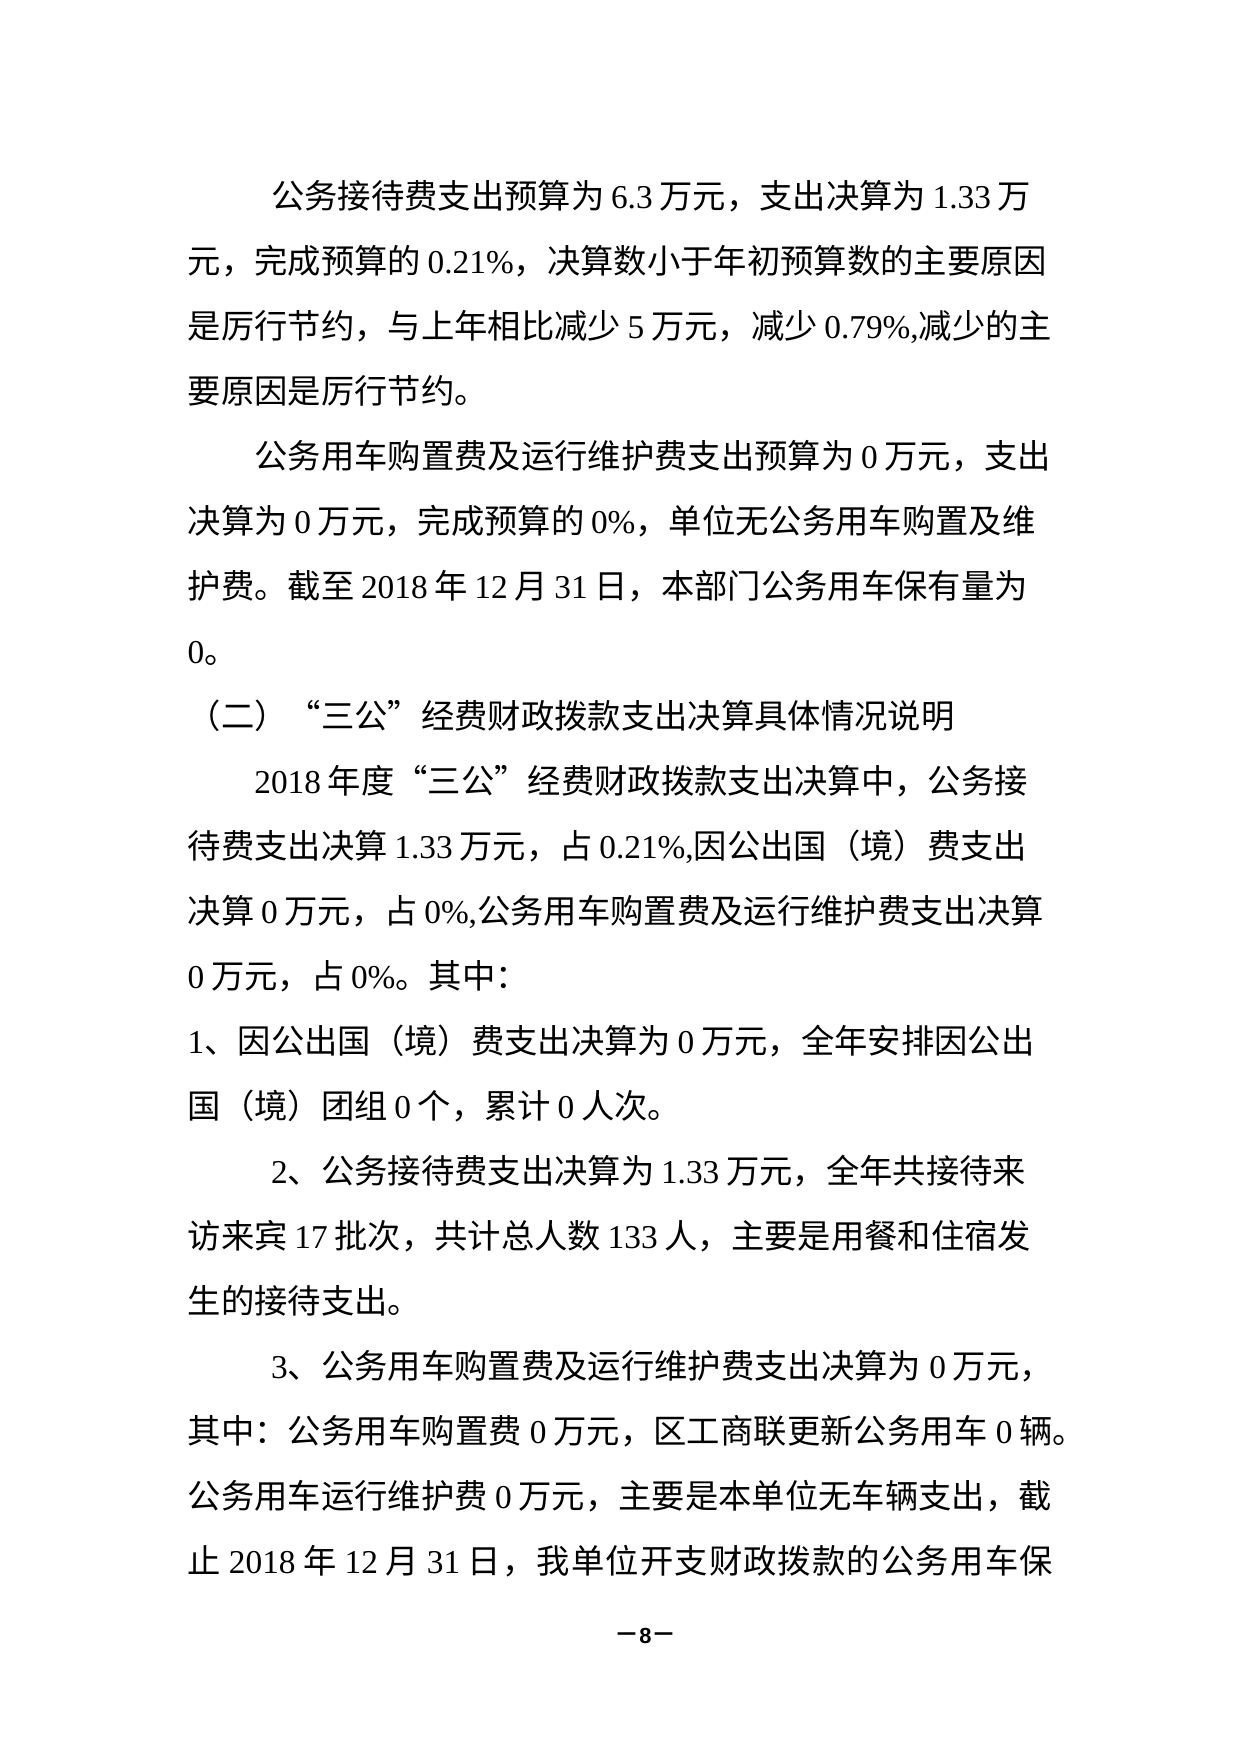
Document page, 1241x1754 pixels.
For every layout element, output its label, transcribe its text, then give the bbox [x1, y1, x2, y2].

text 公务用车购置费及运行维护费支出预算为0万元，支出决算为0万元，完成预算的0%，单位无公务用车购置及维护费。截至2018年12月31日，本部门公务用车保有量为0。 [187, 422, 1053, 682]
text 1、因公出国（境）费支出决算为0万元，全年安排因公出国（境）团组0个，累计0人次。 [187, 1007, 1053, 1137]
text 公务接待费支出预算为6.3万元，支出决算为1.33万元，完成预算的0.21%，决算数小于年初预算数的主要原因是厉行节约，与上年相比减少5万元，减少0.79%,减少的主要原因是厉行节约。 [187, 162, 1053, 422]
text （二）“三公”经费财政拨款支出决算具体情况说明 [187, 682, 1053, 747]
text 2018年度“三公”经费财政拨款支出决算中，公务接待费支出决算1.33万元，占0.21%,因公出国（境）费支出决算0万元，占0%,公务用车购置费及运行维护费支出决算0万元，占0%。其中： [187, 747, 1053, 1007]
text 2、公务接待费支出决算为1.33万元，全年共接待来访来宾17批次，共计总人数133人，主要是用餐和住宿发生的接待支出。 [187, 1137, 1053, 1332]
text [187, 1332, 1053, 1592]
